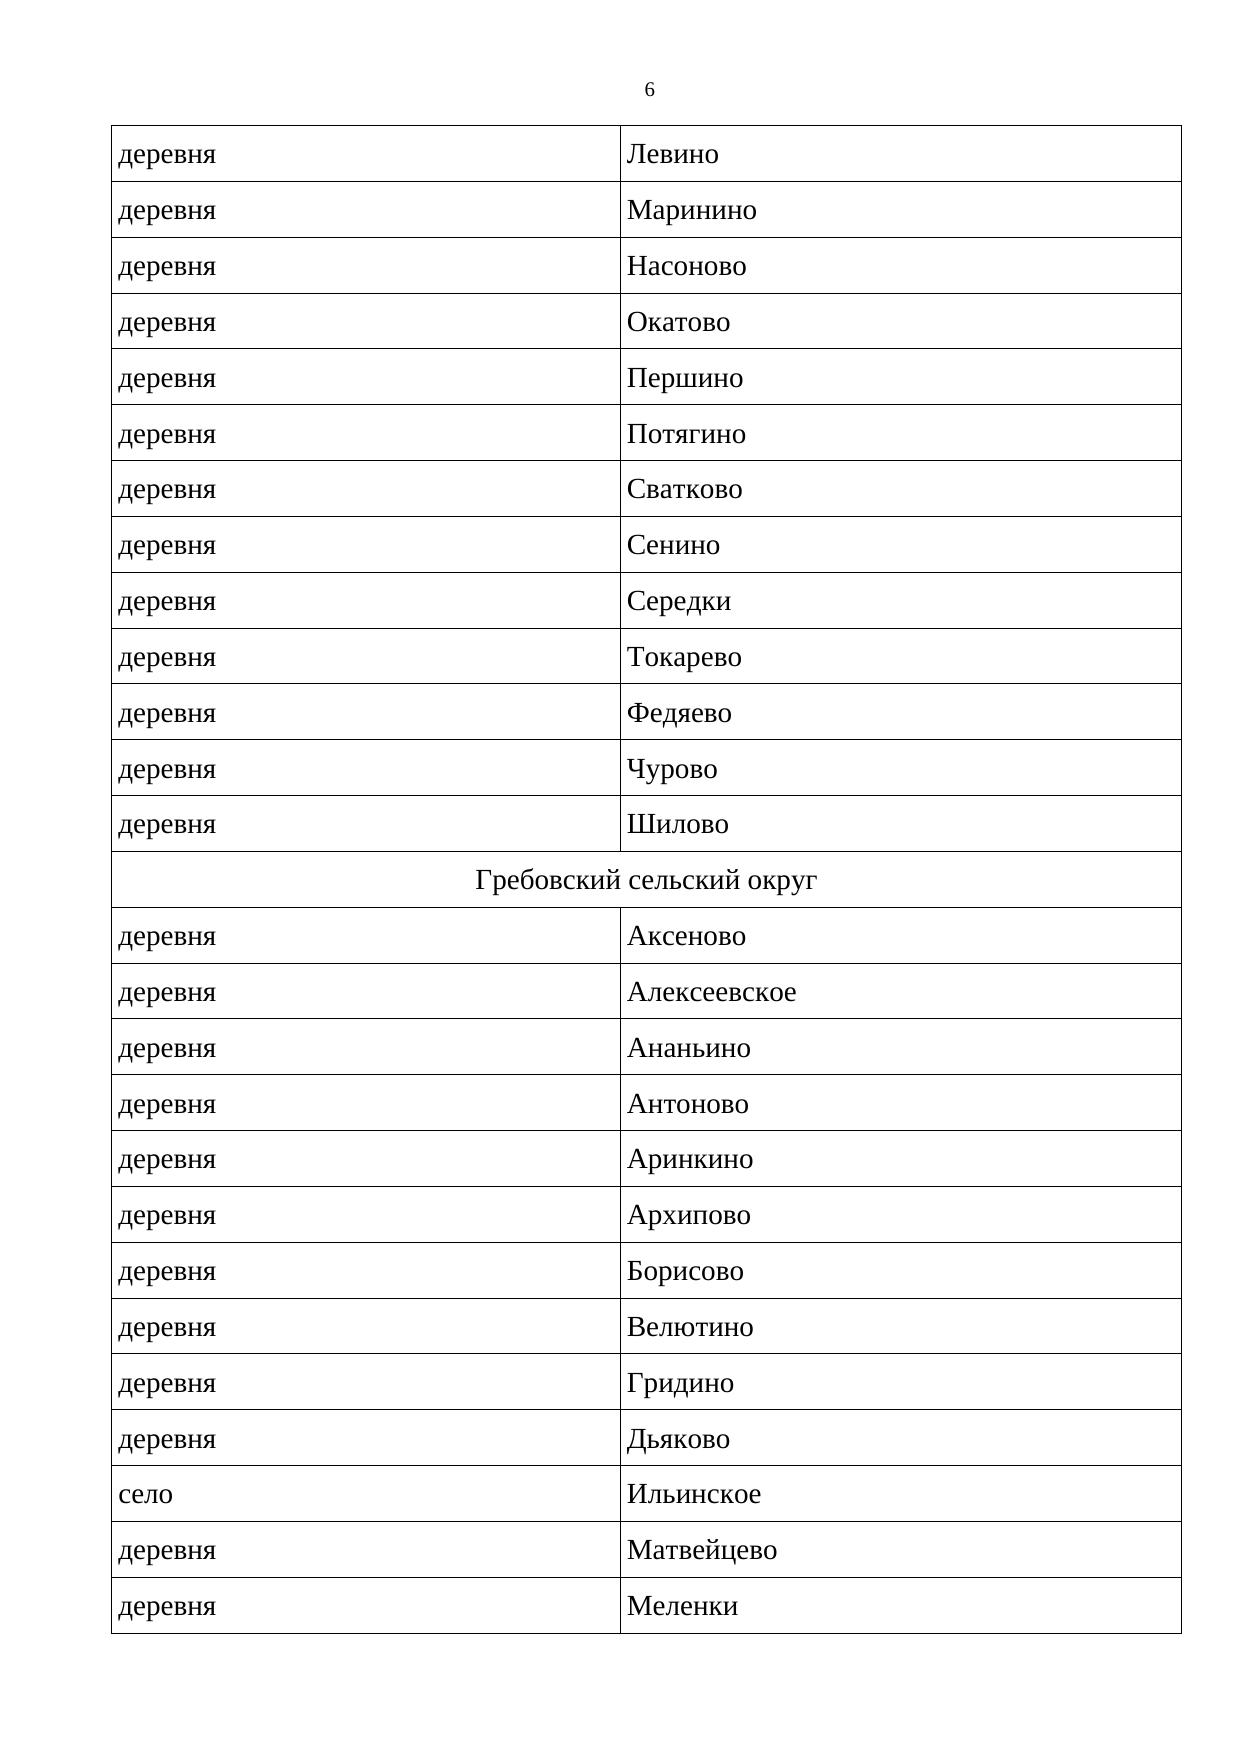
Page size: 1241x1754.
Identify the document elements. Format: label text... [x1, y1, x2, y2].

table_cell Велютино [621, 1299, 1181, 1353]
table_cell деревня [112, 908, 620, 962]
table_cell деревня [112, 1299, 620, 1353]
table_cell Аксеново [621, 908, 1181, 962]
table_cell Насоново [621, 238, 1181, 292]
table_cell Меленки [621, 1578, 1181, 1632]
table_cell Федяево [621, 684, 1181, 739]
table_cell деревня [112, 1243, 620, 1297]
table_cell Першино [621, 349, 1181, 404]
table_cell деревня [112, 126, 620, 181]
table_cell деревня [112, 182, 620, 237]
table_cell деревня [112, 1522, 620, 1577]
table_cell Матвейцево [621, 1522, 1181, 1577]
table_cell деревня [112, 573, 620, 627]
table_cell Дьяково [621, 1410, 1181, 1465]
table_cell деревня [112, 740, 620, 795]
table_cell деревня [112, 461, 620, 516]
table_cell деревня [112, 517, 620, 572]
table_cell Ильинское [621, 1466, 1181, 1521]
table_cell деревня [112, 1075, 620, 1130]
table_cell деревня [112, 1410, 620, 1465]
table_cell Окатово [621, 294, 1181, 348]
table_cell Сенино [621, 517, 1181, 572]
table_cell Алексеевское [621, 964, 1181, 1018]
table_cell деревня [112, 238, 620, 292]
table_cell деревня [112, 1131, 620, 1186]
table_cell Ананьино [621, 1019, 1181, 1074]
table_cell деревня [112, 629, 620, 683]
table_cell деревня [112, 1019, 620, 1074]
table_cell деревня [112, 1354, 620, 1409]
table_cell деревня [112, 684, 620, 739]
table_cell деревня [112, 964, 620, 1018]
table_cell Аринкино [621, 1131, 1181, 1186]
table_cell Антоново [621, 1075, 1181, 1130]
table_cell Потягино [621, 405, 1181, 460]
table_cell Середки [621, 573, 1181, 627]
table_cell Гребовский сельский округ [112, 852, 1181, 907]
table_cell Гридино [621, 1354, 1181, 1409]
table_cell Левино [621, 126, 1181, 181]
table_cell деревня [112, 294, 620, 348]
table_cell деревня [112, 796, 620, 851]
table_cell Борисово [621, 1243, 1181, 1297]
table_cell деревня [112, 1578, 620, 1632]
table_cell Токарево [621, 629, 1181, 683]
table_cell деревня [112, 405, 620, 460]
table_cell Сватково [621, 461, 1181, 516]
table_cell Маринино [621, 182, 1181, 237]
table_cell Шилово [621, 796, 1181, 851]
table_cell деревня [112, 1187, 620, 1242]
table_cell деревня [112, 349, 620, 404]
table_cell Архипово [621, 1187, 1181, 1242]
table_cell Чурово [621, 740, 1181, 795]
table_cell село [112, 1466, 620, 1521]
